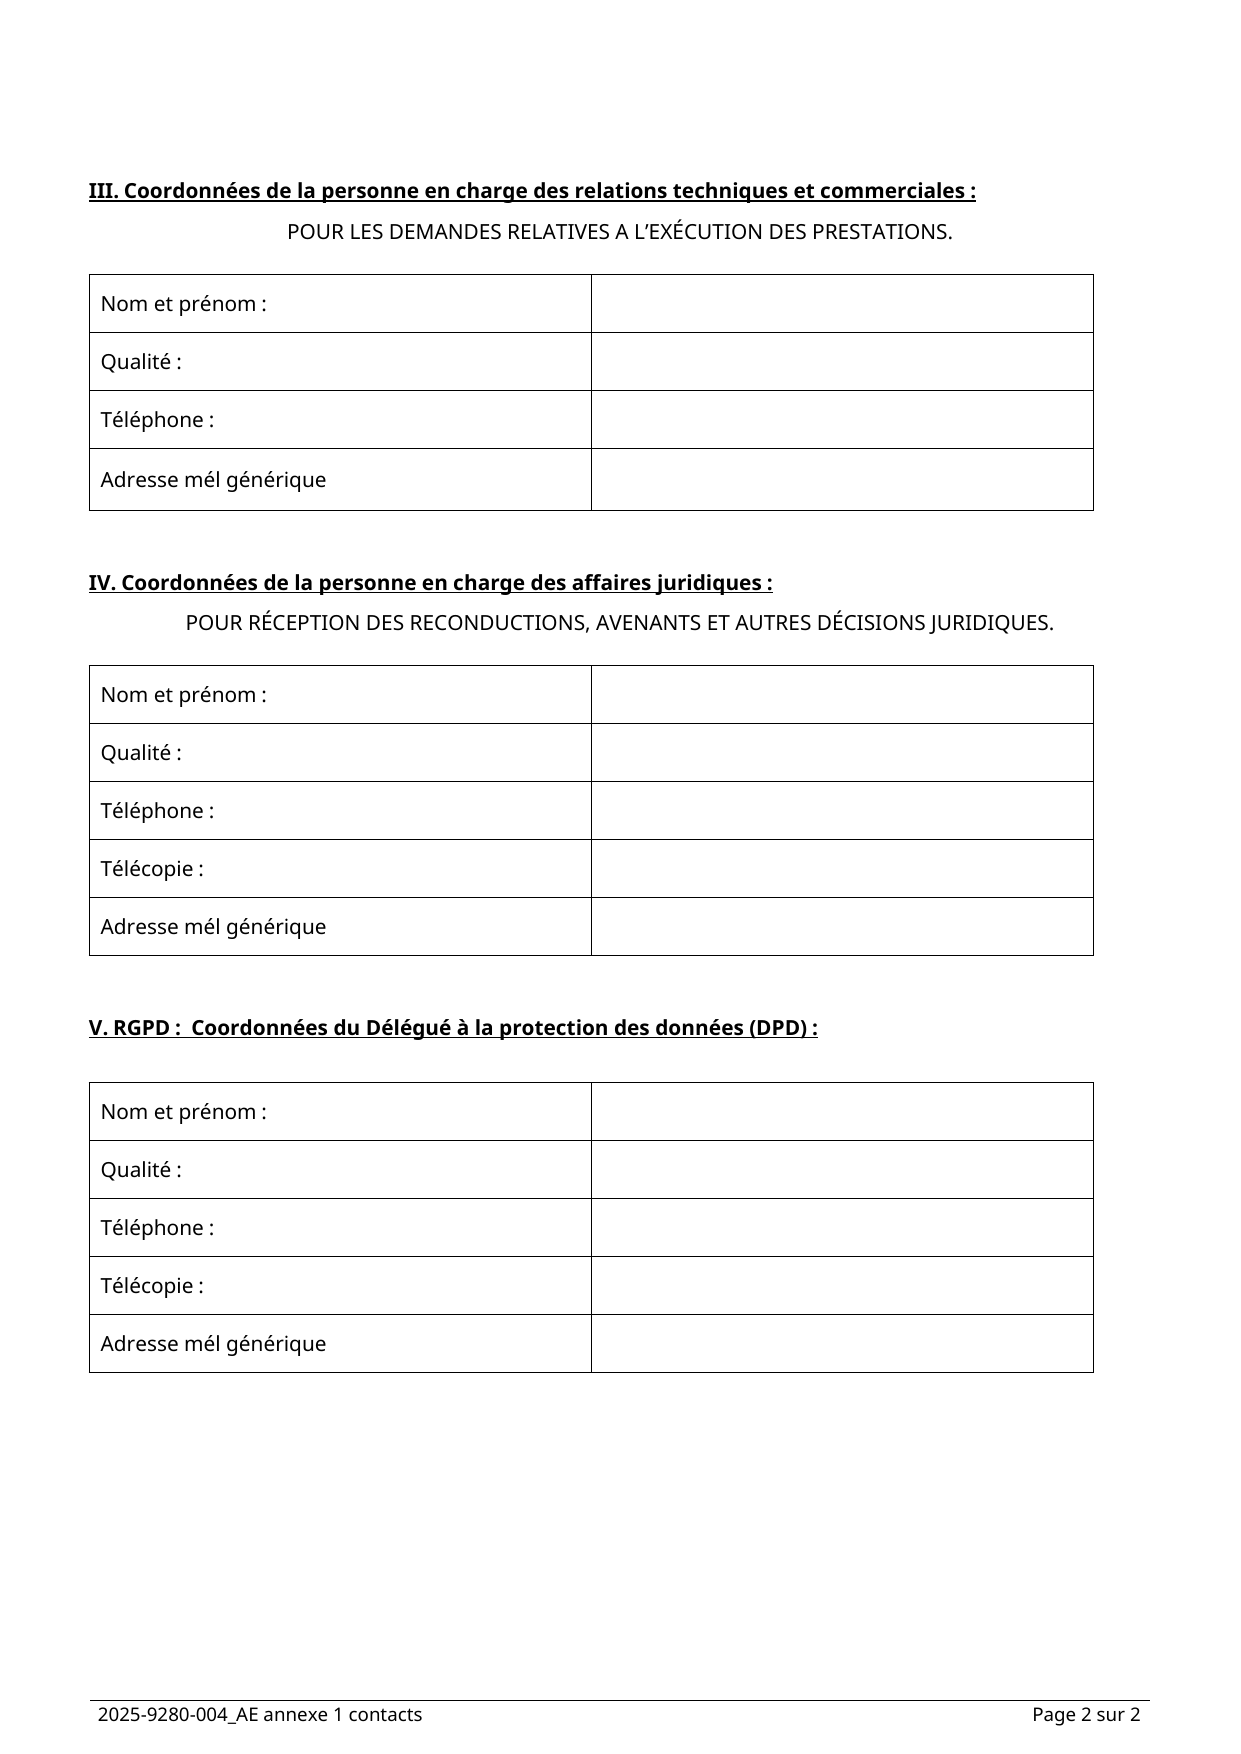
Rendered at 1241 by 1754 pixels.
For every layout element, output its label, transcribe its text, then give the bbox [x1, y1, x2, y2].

table_cell Téléphone : [90, 782, 591, 839]
table_header [592, 1083, 1093, 1140]
table_cell [592, 840, 1093, 897]
table_cell Téléphone : [90, 391, 591, 448]
text V. RGPD : Coordonnées du Délégué à la protection des données (DPD) : [89, 1013, 1152, 1041]
text III. Coordonnées de la personne en charge des relations techniques et commerciales : [89, 176, 1152, 204]
table_cell [592, 1141, 1093, 1198]
table_cell Adresse mél générique [90, 898, 591, 955]
table_cell [592, 1199, 1093, 1256]
table_header [592, 666, 1093, 723]
table_cell Téléphone : [90, 1199, 591, 1256]
table_header [592, 275, 1093, 332]
table_cell [592, 1257, 1093, 1314]
table_cell Télécopie : [90, 840, 591, 897]
table_header Nom et prénom : [90, 275, 591, 332]
table_cell [592, 1315, 1093, 1372]
table_cell [592, 724, 1093, 781]
table_cell Qualité : [90, 724, 591, 781]
table_cell Adresse mél générique [90, 449, 591, 510]
table_header Nom et prénom : [90, 666, 591, 723]
table_cell Qualité : [90, 1141, 591, 1198]
table_cell Adresse mél générique [90, 1315, 591, 1372]
text Pour rÉception des RECONDUCTIONS, AVENANTS ET AUTRES DÉCISIONS JURIDIQUES. [89, 608, 1152, 637]
table_cell [592, 898, 1093, 955]
table_cell [592, 391, 1093, 448]
table_cell [592, 782, 1093, 839]
table_cell Qualité : [90, 333, 591, 390]
text IV. Coordonnées de la personne en charge des affaires juridiques : [89, 568, 1152, 596]
table_cell Télécopie : [90, 1257, 591, 1314]
table_cell [592, 449, 1093, 510]
table_cell [592, 333, 1093, 390]
text Pour LES DEMANDES RELATIVES A L’EXÉCUTION DES PRESTATIONS. [89, 217, 1152, 246]
table_header Nom et prénom : [90, 1083, 591, 1140]
